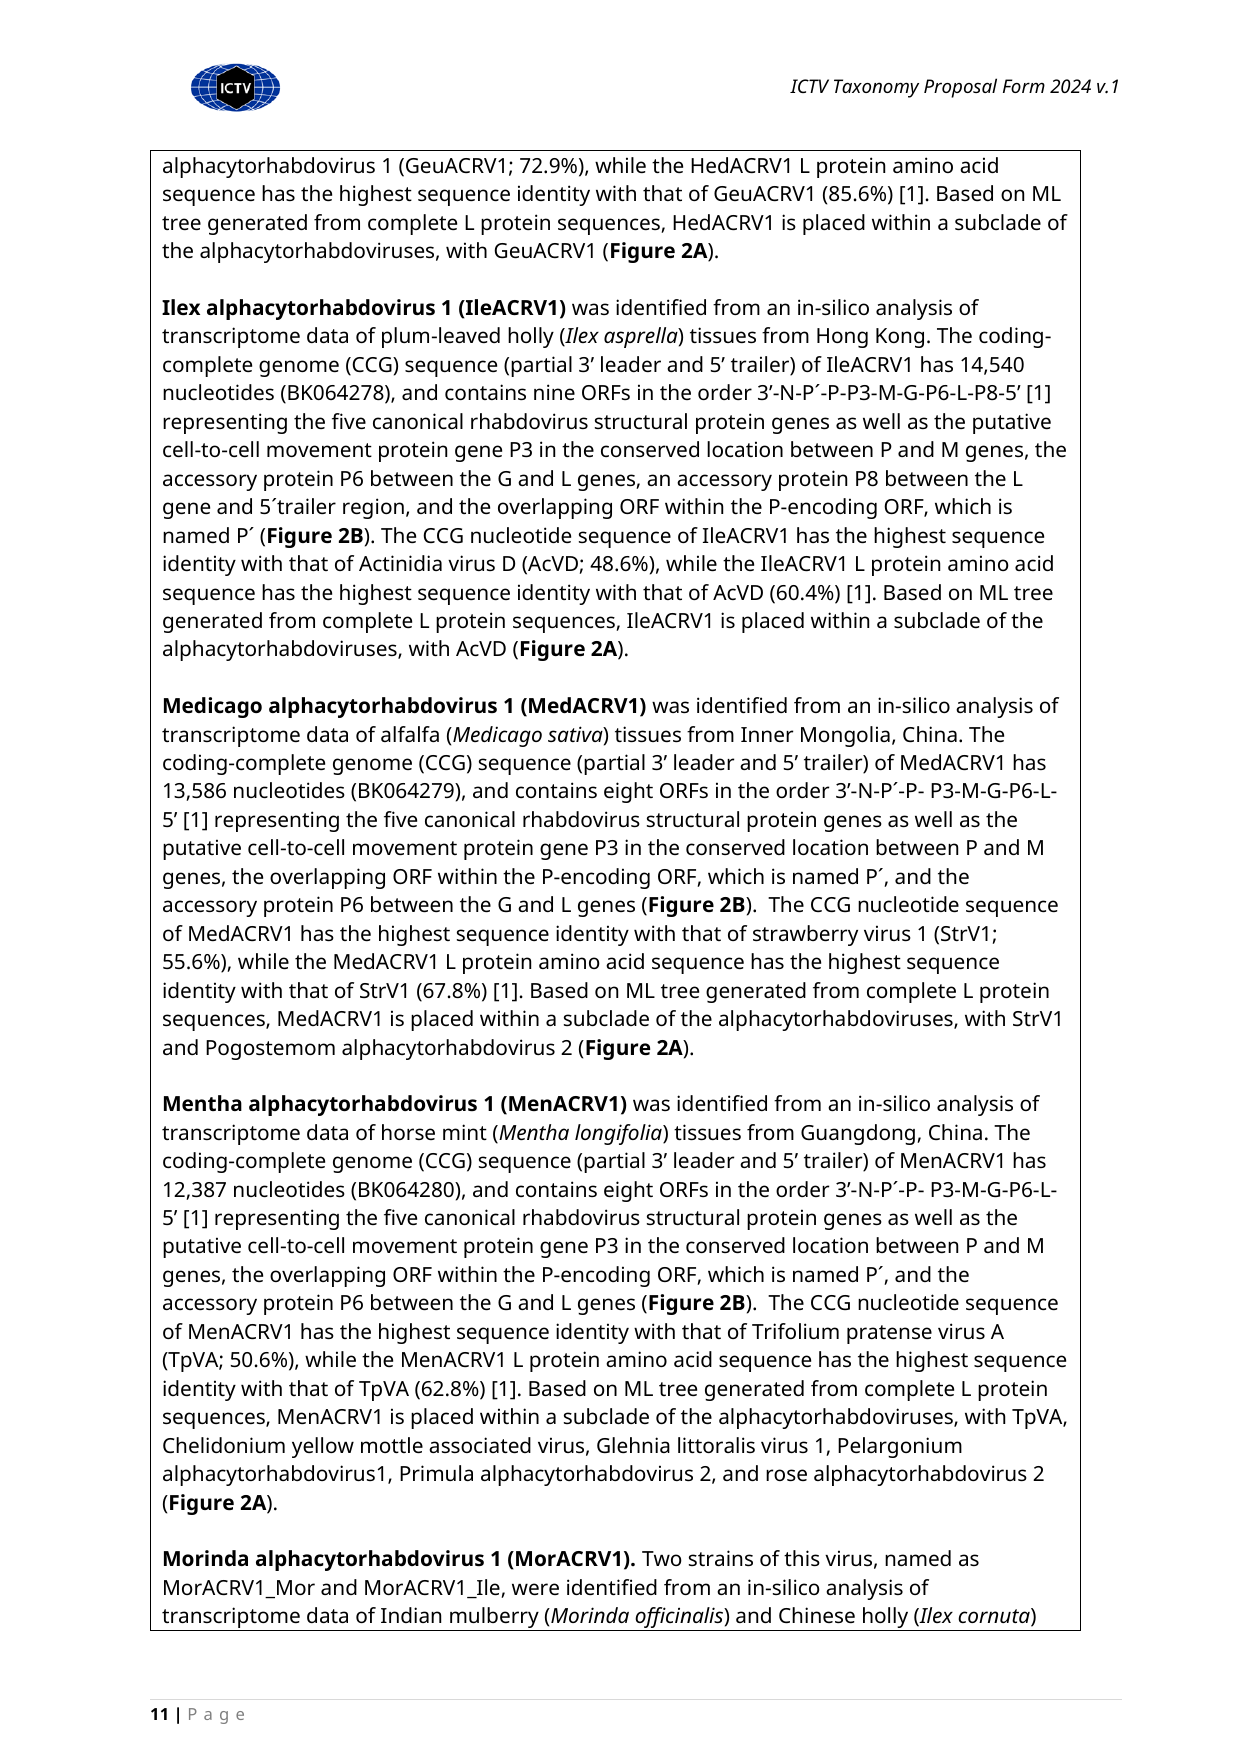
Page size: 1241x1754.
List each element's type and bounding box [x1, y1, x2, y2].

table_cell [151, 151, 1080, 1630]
picture [190, 56, 282, 113]
